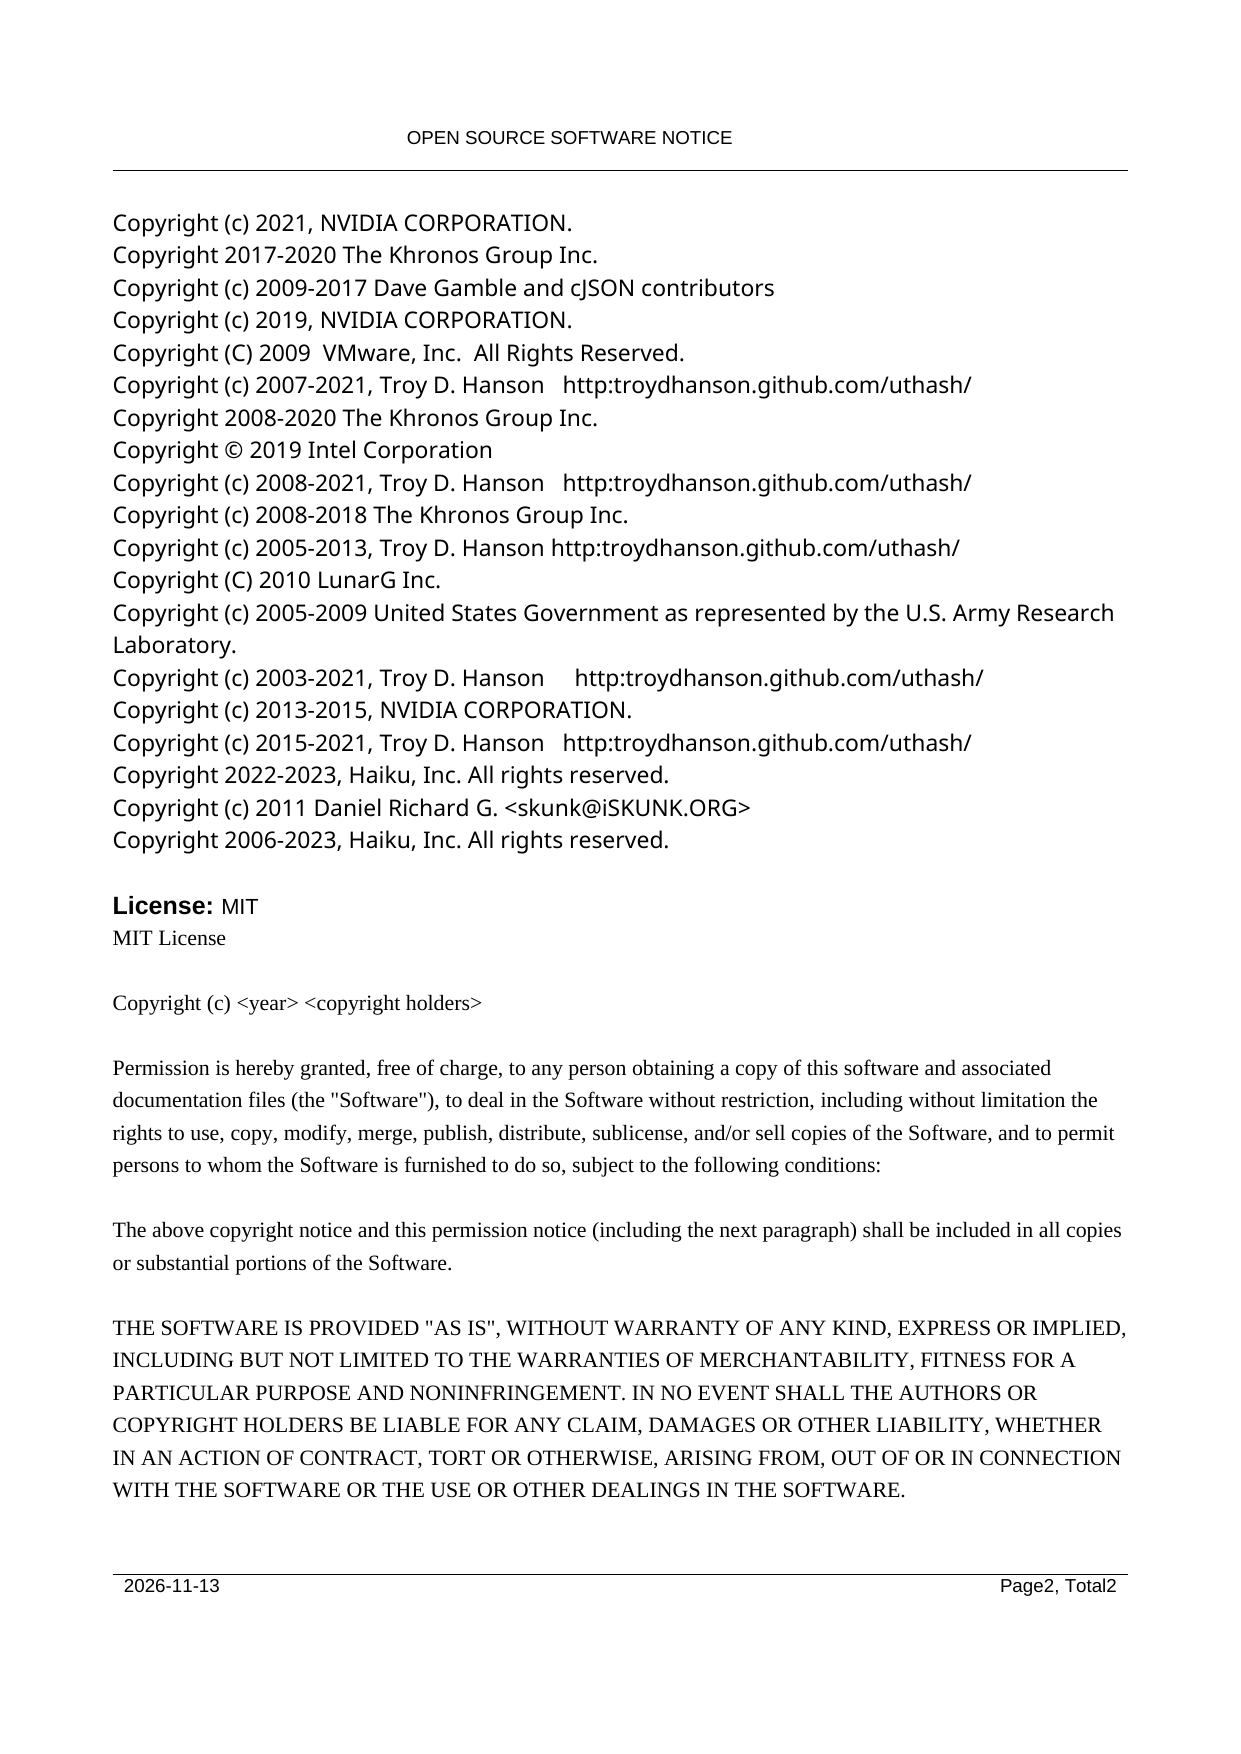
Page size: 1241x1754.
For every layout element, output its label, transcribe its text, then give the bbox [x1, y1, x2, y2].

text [112, 206, 1128, 889]
text MIT License Copyright (c) <year> <copyright holders> Permission is hereby granted, free of charge, to any person obtaining a copy of this software and associated documentation files (the "Software"), to deal in the Software without restriction, including without limitation the rights to use, copy, modify, merge, publish, distribute, sublicense, and/or sell copies of the Software, and to permit persons to whom the Software is furnished to do so, subject to the following conditions: The above copyright notice and this permission notice (including the next paragraph) shall be included in all copies or substantial portions of the Software. THE SOFTWARE IS PROVIDED "AS IS", WITHOUT WARRANTY OF ANY KIND, EXPRESS OR IMPLIED, INCLUDING BUT NOT LIMITED TO THE WARRANTIES OF MERCHANTABILITY, FITNESS FOR A PARTICULAR PURPOSE AND NONINFRINGEMENT. IN NO EVENT SHALL THE AUTHORS OR COPYRIGHT HOLDERS BE LIABLE FOR ANY CLAIM, DAMAGES OR OTHER LIABILITY, WHETHER IN AN ACTION OF CONTRACT, TORT OR OTHERWISE, ARISING FROM, OUT OF OR IN CONNECTION WITH THE SOFTWARE OR THE USE OR OTHER DEALINGS IN THE SOFTWARE. [112, 921, 1128, 1506]
text License: MIT [112, 889, 1128, 921]
